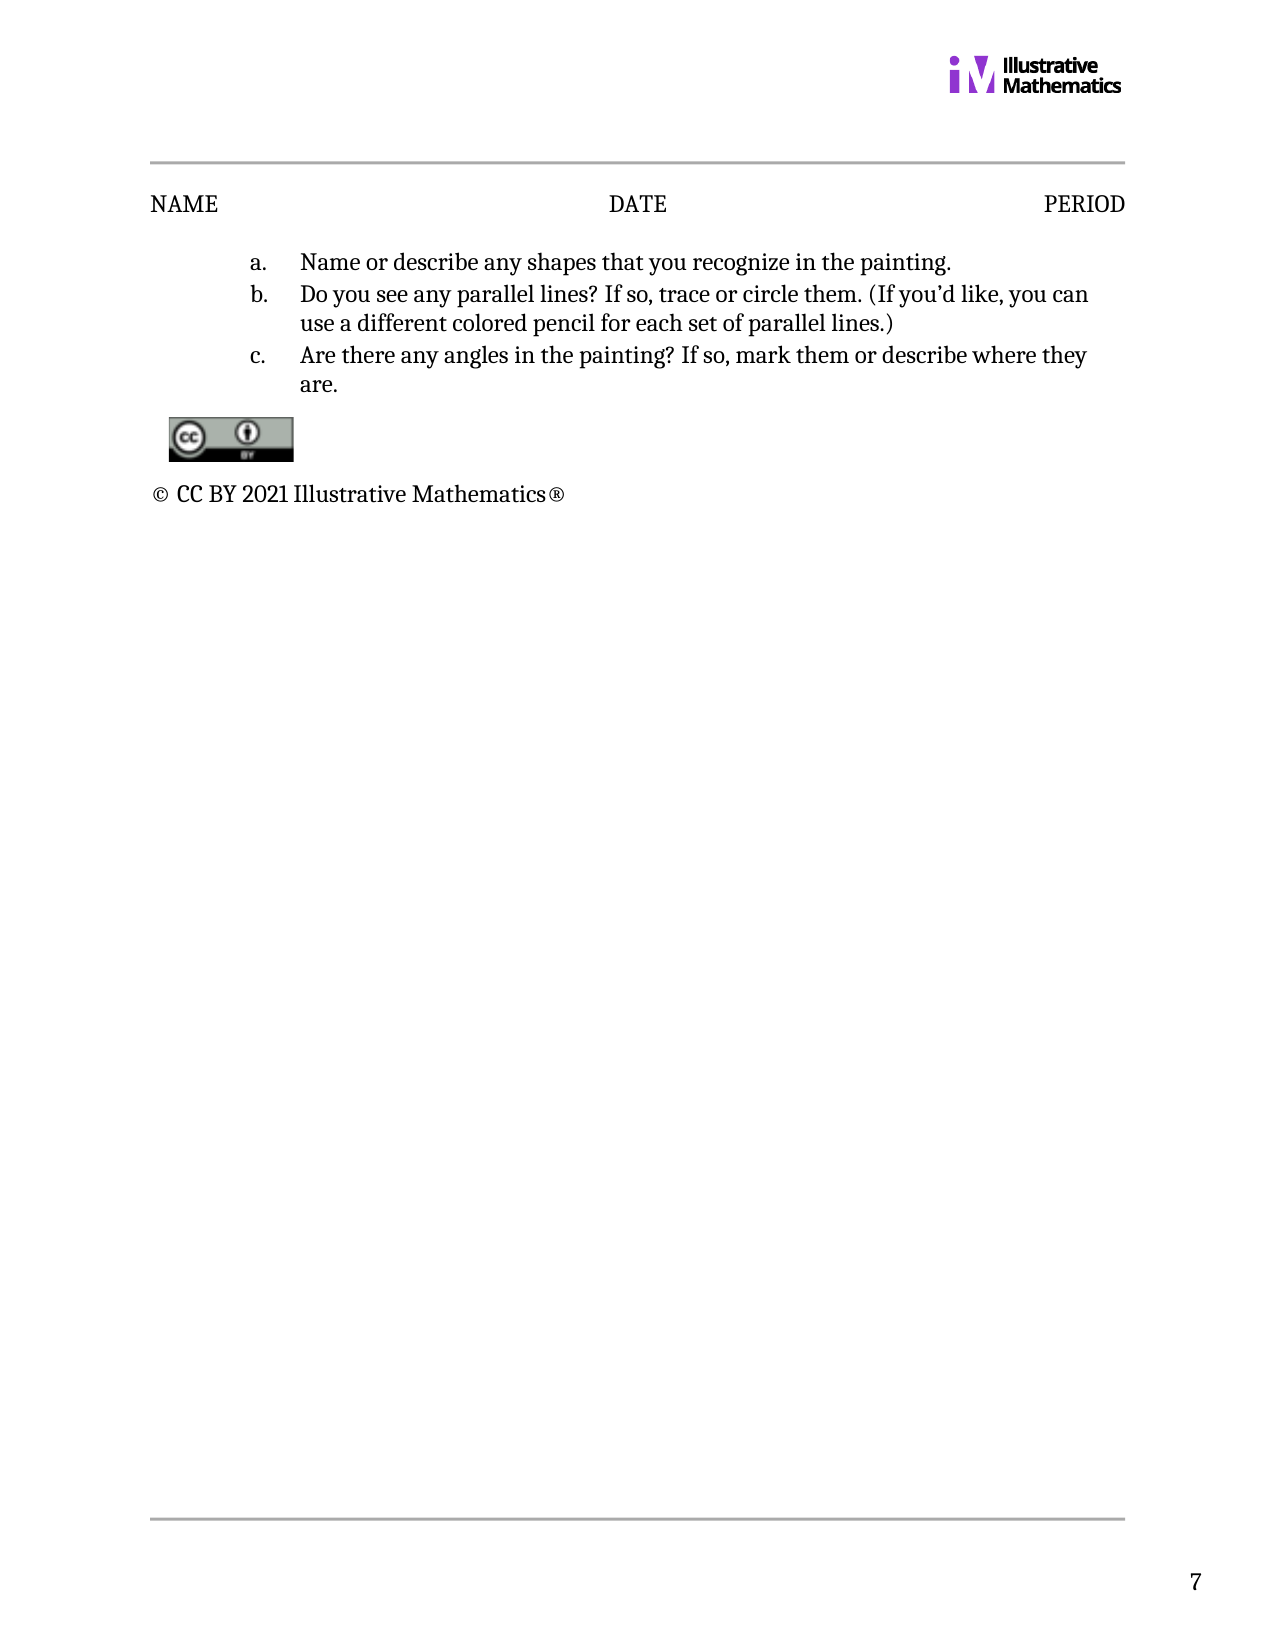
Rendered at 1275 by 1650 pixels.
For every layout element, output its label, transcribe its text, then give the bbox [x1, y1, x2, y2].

text © CC BY 2021 Illustrative Mathematics® [150, 480, 1125, 509]
list Name or describe any shapes that you recognize in the painting. [250, 247, 1125, 276]
picture [949, 55, 1121, 93]
list Do you see any parallel lines? If so, trace or circle them. (If you’d like, you can use a different colored pencil for each set of parallel lines.) [250, 280, 1125, 337]
picture [168, 417, 294, 462]
list Are there any angles in the painting? If so, mark them or describe where they are. [250, 341, 1125, 399]
